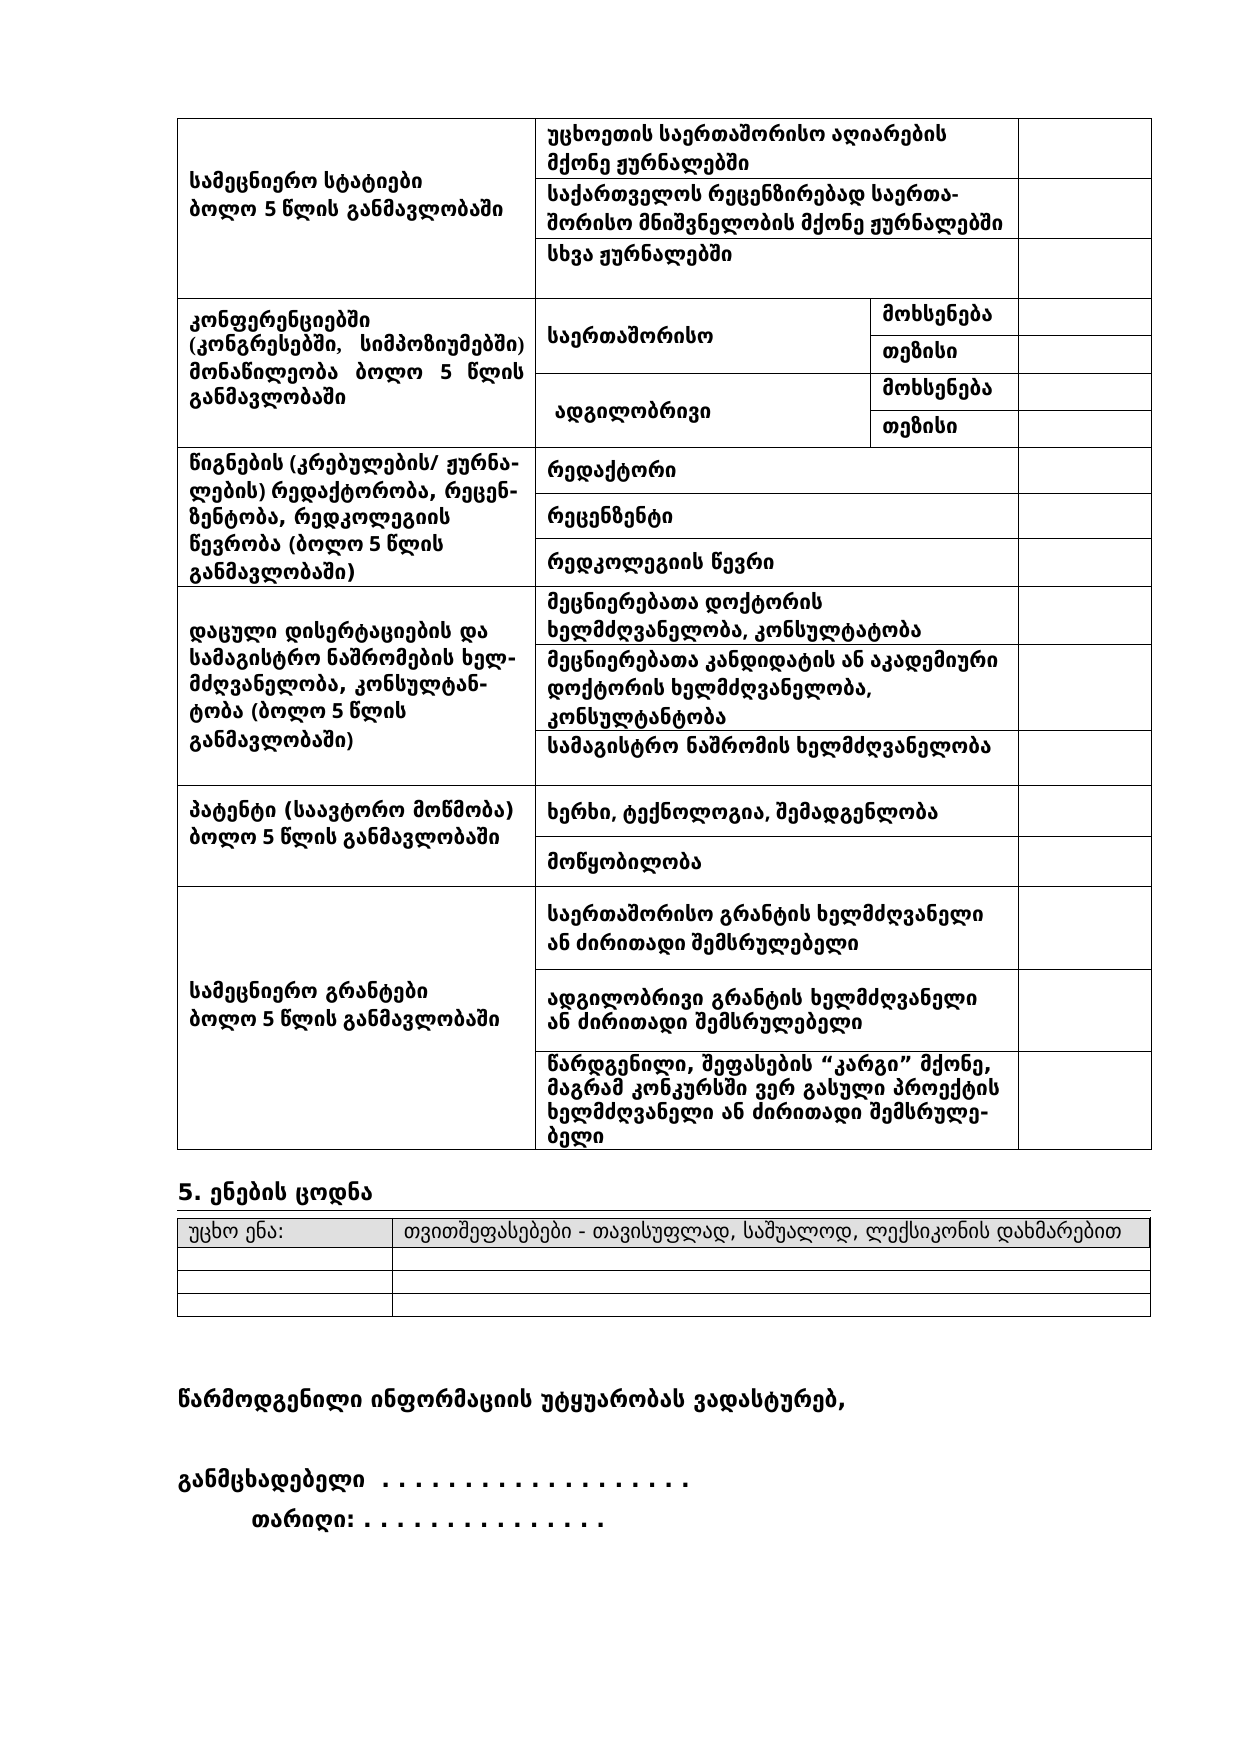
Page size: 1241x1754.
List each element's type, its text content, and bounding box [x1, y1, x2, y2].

table_cell სამეცნიერო სტატიები ბოლო 5 წლის განმავლობაში [178, 119, 535, 298]
table_cell [178, 1294, 392, 1316]
table_cell [178, 1248, 392, 1270]
table_cell რედკოლეგიის წევრი [536, 539, 1018, 586]
table_cell სხვა ჟურნალებში [536, 239, 1018, 298]
table_cell [1019, 786, 1151, 836]
table_cell [1019, 970, 1151, 1051]
table_cell მოხსენება [871, 299, 1018, 335]
table_cell ადგილობრივი [536, 374, 870, 447]
table_cell [1019, 299, 1151, 335]
table_cell რედაქტორი [536, 448, 1018, 493]
table_cell რეცენზენტი [536, 494, 1018, 538]
table_cell თვითშეფასებები - თავისუფლად, საშუალოდ, ლექსიკონის დახმარებით [393, 1219, 1149, 1247]
table_cell [1019, 1052, 1151, 1149]
table_cell [1019, 731, 1151, 785]
table_cell სამაგისტრო ნაშრომის ხელმძღვანელობა [536, 731, 1018, 785]
table_cell მოხსენება [871, 374, 1018, 410]
table_cell [1019, 887, 1151, 968]
table_cell ადგილობრივი გრანტის ხელმძღვანელი ან ძირითადი შემსრულებელი [536, 970, 1018, 1051]
table_cell [1019, 494, 1151, 538]
table_cell წარდგენილი, შეფასების “კარგი” მქონე, მაგრამ კონკურსში ვერ გასული პროექტის ხელმძღვანელი ან ძირითადი შემსრულებელი [536, 1052, 1018, 1149]
table_cell მეცნიერებათა დოქტორის ხელმძღვანელობა, კონსულტატობა [536, 587, 1018, 644]
table_cell თეზისი [871, 336, 1018, 372]
table_cell [393, 1294, 1150, 1316]
text 5. ენების ცოდნა [177, 1179, 1152, 1206]
table_cell დაცული დისერტაციების და სამაგისტრო ნაშრომების ხელმძღვანელობა, კონსულტანტობა (ბოლო 5 წლის განმავლობაში) [178, 587, 535, 785]
table_cell [1019, 119, 1151, 178]
table_cell [178, 1271, 392, 1293]
table_cell [1019, 645, 1151, 730]
table_cell საქართველოს რეცენზირებად საერთაშორისო მნიშვნელობის მქონე ჟურნალებში [536, 179, 1018, 238]
table_cell უცხოეთის საერთაშორისო აღიარების მქონე ჟურნალებში [536, 119, 1018, 178]
table_cell წიგნების (კრებულების/ ჟურნალების) რედაქტორობა, რეცენზენტობა, რედკოლეგიის წევრობა (ბოლო 5 წლის განმავლობაში) [178, 448, 535, 586]
table_cell კონფერენციებში (კონგრესებში, სიმპოზიუმებში) მონაწილეობა ბოლო 5 წლის განმავლობაში [178, 299, 535, 447]
table_cell ხერხი, ტექნოლოგია, შემადგენლობა [536, 786, 1018, 836]
table_cell [1019, 239, 1151, 298]
table_cell [1019, 587, 1151, 644]
table_header [392, 1211, 1151, 1218]
table_cell საერთაშორისო [536, 299, 870, 372]
table_cell [1019, 179, 1151, 238]
table_cell [1019, 539, 1151, 586]
table_cell [1019, 374, 1151, 410]
text განმცხადებელი . . . . . . . . . . . . . . . . . . . თარიღი: . . . . . . . . . . . . . . . [177, 1466, 1152, 1533]
table_cell მეცნიერებათა კანდიდატის ან აკადემიური დოქტორის ხელმძღვანელობა, კონსულტანტობა [536, 645, 1018, 730]
table_cell [1019, 336, 1151, 372]
table_cell [1019, 411, 1151, 447]
text წარმოდგენილი ინფორმაციის უტყუარობას ვადასტურებ, [177, 1386, 1152, 1413]
table_cell [393, 1248, 1150, 1270]
table_cell მოწყობილობა [536, 837, 1018, 886]
table_cell [1019, 448, 1151, 493]
table_header [177, 1211, 392, 1218]
table_cell [393, 1271, 1150, 1293]
table_cell პატენტი (საავტორო მოწმობა) ბოლო 5 წლის განმავლობაში [178, 786, 535, 886]
table_cell საერთაშორისო გრანტის ხელმძღვანელი ან ძირითადი შემსრულებელი [536, 887, 1018, 968]
table_cell უცხო ენა: [178, 1219, 392, 1247]
table_cell თეზისი [871, 411, 1018, 447]
table_cell სამეცნიერო გრანტები ბოლო 5 წლის განმავლობაში [178, 887, 535, 1149]
table_cell [1019, 837, 1151, 886]
